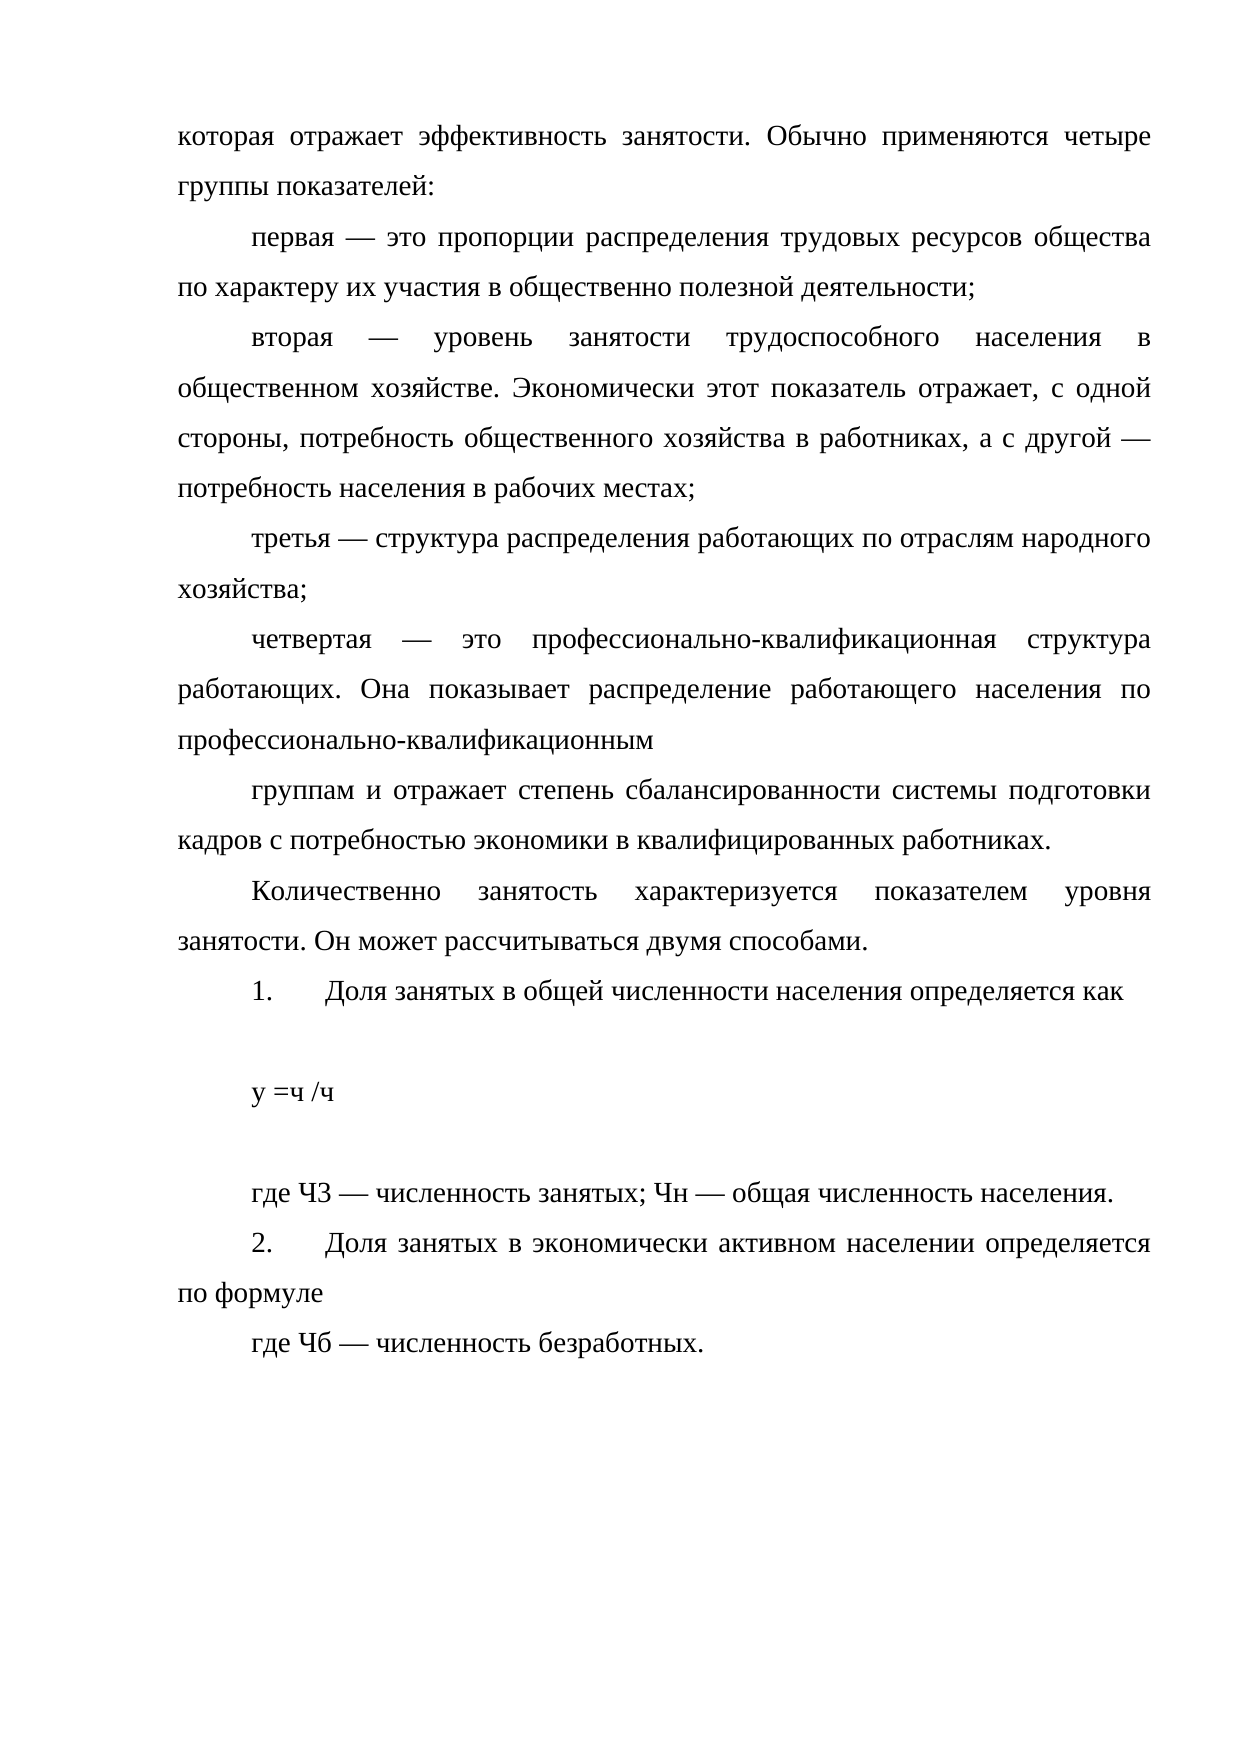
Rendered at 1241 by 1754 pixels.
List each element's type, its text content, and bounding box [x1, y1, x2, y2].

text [177, 118, 1152, 202]
text третья — структура распределения работающих по отраслям народного хозяйства; [177, 521, 1152, 604]
text четвертая — это профессионально-квалификационная структура работающих. Она показывает распределение работающего населения по профессионально-квалификационным [177, 621, 1152, 755]
text у =ч /ч [177, 1074, 1152, 1108]
text 2. Доля занятых в экономически активном населении определяется по формуле [177, 1225, 1152, 1309]
text Количественно занятость характеризуется показателем уровня занятости. Он может рассчитываться двумя способами. [177, 873, 1152, 957]
text группам и отражает степень сбалансированности системы подготовки кадров с потребностью экономики в квалифицированных работниках. [177, 772, 1152, 856]
text первая — это пропорции распределения трудовых ресурсов общества по характеру их участия в общественно полезной деятельности; [177, 219, 1152, 303]
text вторая — уровень занятости трудоспособного населения в общественном хозяйстве. Экономически этот показатель отражает, с одной стороны, потребность общественного хозяйства в работниках, а с другой — потребность населения в рабочих местах; [177, 319, 1152, 504]
text где Ч3 — численность занятых; Чн — общая численность населения. [177, 1175, 1152, 1208]
text где Чб — численность безработных. [177, 1326, 1152, 1359]
text 1. Доля занятых в общей численности населения определяется как [177, 973, 1152, 1007]
